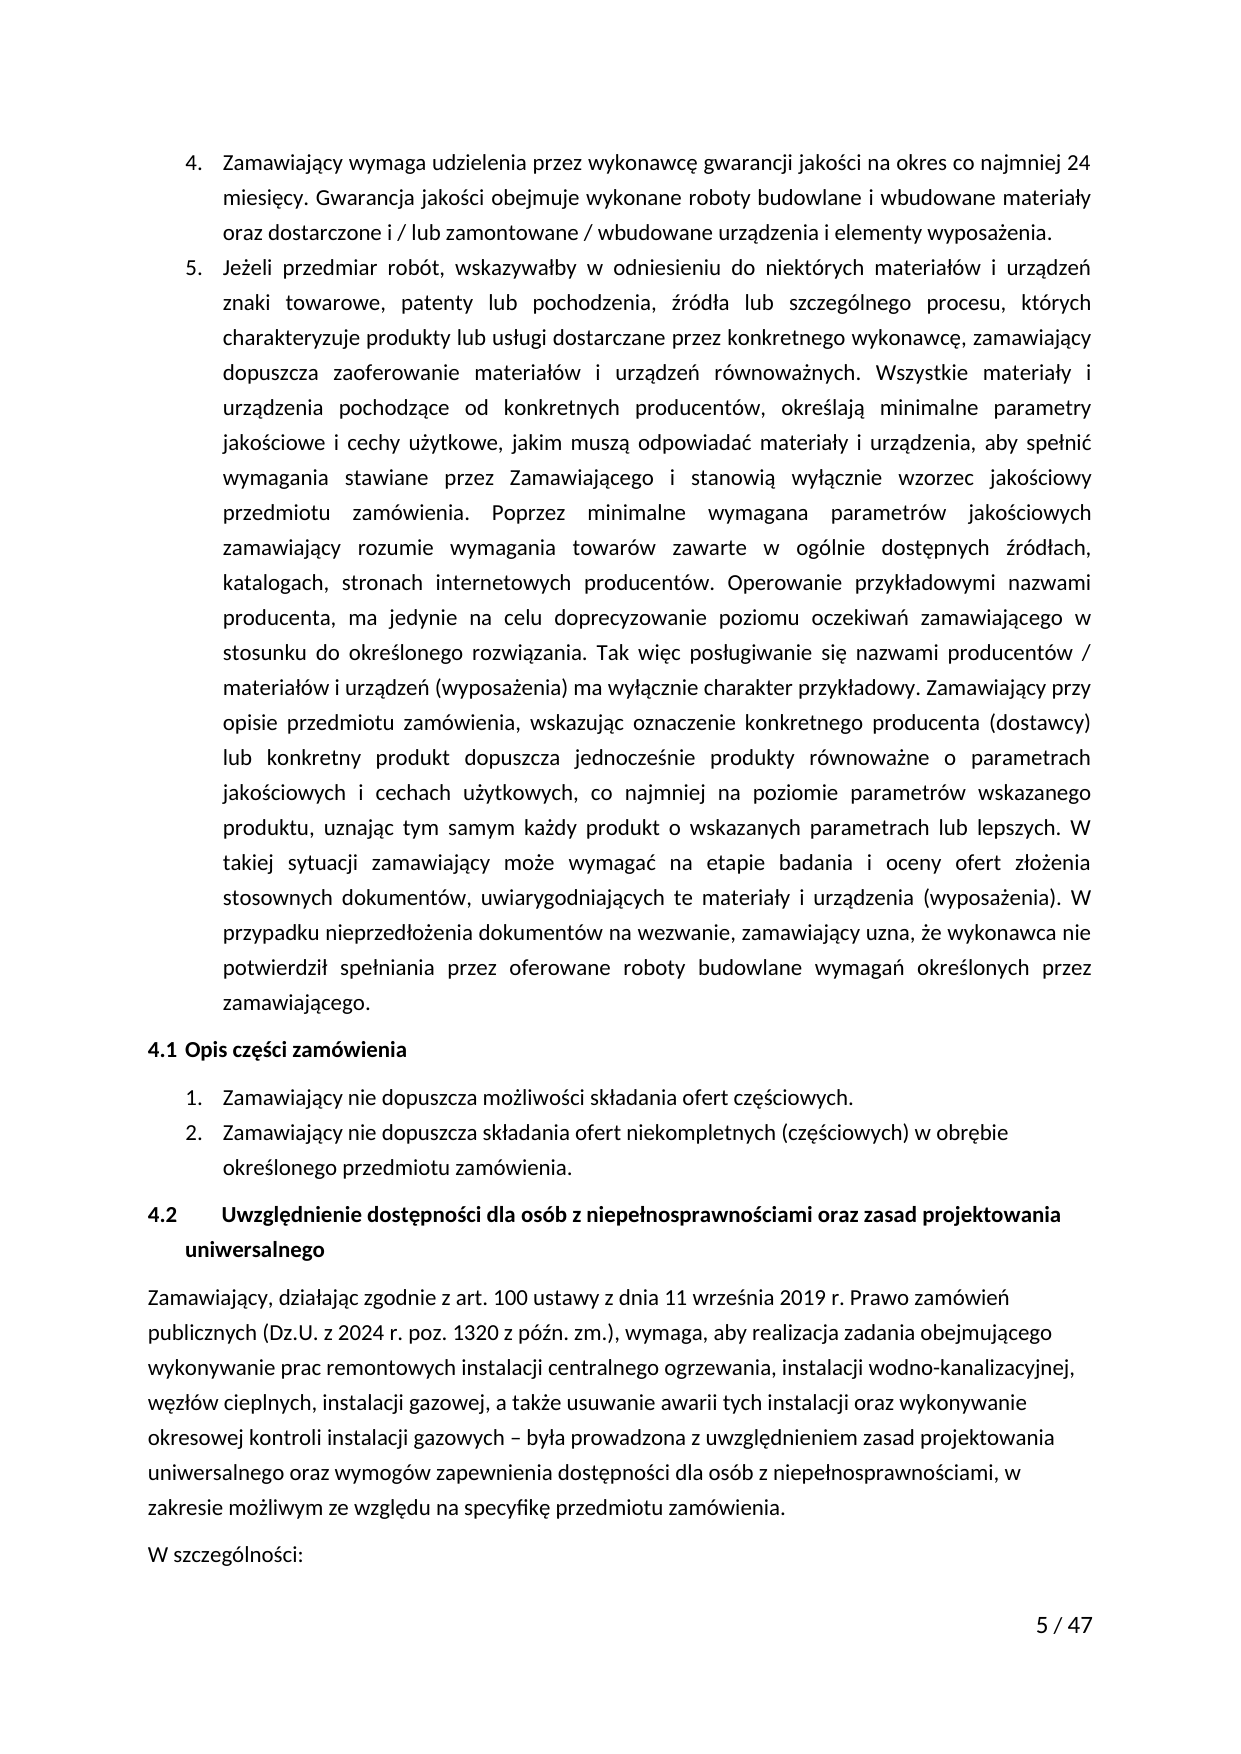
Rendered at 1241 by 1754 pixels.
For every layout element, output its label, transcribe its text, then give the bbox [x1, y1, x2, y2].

text Zamawiający, działając zgodnie z art. 100 ustawy z dnia 11 września 2019 r. Prawo zamówień publicznych (Dz.U. z 2024 r. poz. 1320 z późn. zm.), wymaga, aby realizacja zadania obejmującego wykonywanie prac remontowych instalacji centralnego ogrzewania, instalacji wodno-kanalizacyjnej, węzłów cieplnych, instalacji gazowej, a także usuwanie awarii tych instalacji oraz wykonywanie okresowej kontroli instalacji gazowych – była prowadzona z uwzględnieniem zasad projektowania uniwersalnego oraz wymogów zapewnienia dostępności dla osób z niepełnosprawnościami, w zakresie możliwym ze względu na specyfikę przedmiotu zamówienia. [148, 1283, 1093, 1521]
list Zamawiający nie dopuszcza składania ofert niekompletnych (częściowych) w obrębie określonego przedmiotu zamówienia. [185, 1118, 1093, 1181]
list Jeżeli przedmiar robót, wskazywałby w odniesieniu do niektórych materiałów i urządzeń znaki towarowe, patenty lub pochodzenia, źródła lub szczególnego procesu, których charakteryzuje produkty lub usługi dostarczane przez konkretnego wykonawcę, zamawiający dopuszcza zaoferowanie materiałów i urządzeń równoważnych. Wszystkie materiały i urządzenia pochodzące od konkretnych producentów, określają minimalne parametry jakościowe i cechy użytkowe, jakim muszą odpowiadać materiały i urządzenia, aby spełnić wymagania stawiane przez Zamawiającego i stanowią wyłącznie wzorzec jakościowy przedmiotu zamówienia. Poprzez minimalne wymagana parametrów jakościowych zamawiający rozumie wymagania towarów zawarte w ogólnie dostępnych źródłach, katalogach, stronach internetowych producentów. Operowanie przykładowymi nazwami producenta, ma jedynie na celu doprecyzowanie poziomu oczekiwań zamawiającego w stosunku do określonego rozwiązania. Tak więc posługiwanie się nazwami producentów / materiałów i urządzeń (wyposażenia) ma wyłącznie charakter przykładowy. Zamawiający przy opisie przedmiotu zamówienia, wskazując oznaczenie konkretnego producenta (dostawcy) lub konkretny produkt dopuszcza jednocześnie produkty równoważne o parametrach jakościowych i cechach użytkowych, co najmniej na poziomie parametrów wskazanego produktu, uznając tym samym każdy produkt o wskazanych parametrach lub lepszych. W takiej sytuacji zamawiający może wymagać na etapie badania i oceny ofert złożenia stosownych dokumentów, uwiarygodniających te materiały i urządzenia (wyposażenia). W przypadku nieprzedłożenia dokumentów na wezwanie, zamawiający uzna, że wykonawca nie potwierdził spełniania przez oferowane roboty budowlane wymagań określonych przez zamawiającego. [185, 253, 1093, 1016]
list Zamawiający nie dopuszcza możliwości składania ofert częściowych. [185, 1083, 1093, 1111]
subtitle Opis części zamówienia [148, 1035, 1093, 1063]
text W szczególności: [148, 1540, 1093, 1568]
list Zamawiający wymaga udzielenia przez wykonawcę gwarancji jakości na okres co najmniej 24 miesięcy. Gwarancja jakości obejmuje wykonane roboty budowlane i wbudowane materiały oraz dostarczone i / lub zamontowane / wbudowane urządzenia i elementy wyposażenia. [185, 148, 1093, 246]
subtitle Uwzględnienie dostępności dla osób z niepełnosprawnościami oraz zasad projektowania uniwersalnego [148, 1200, 1093, 1263]
